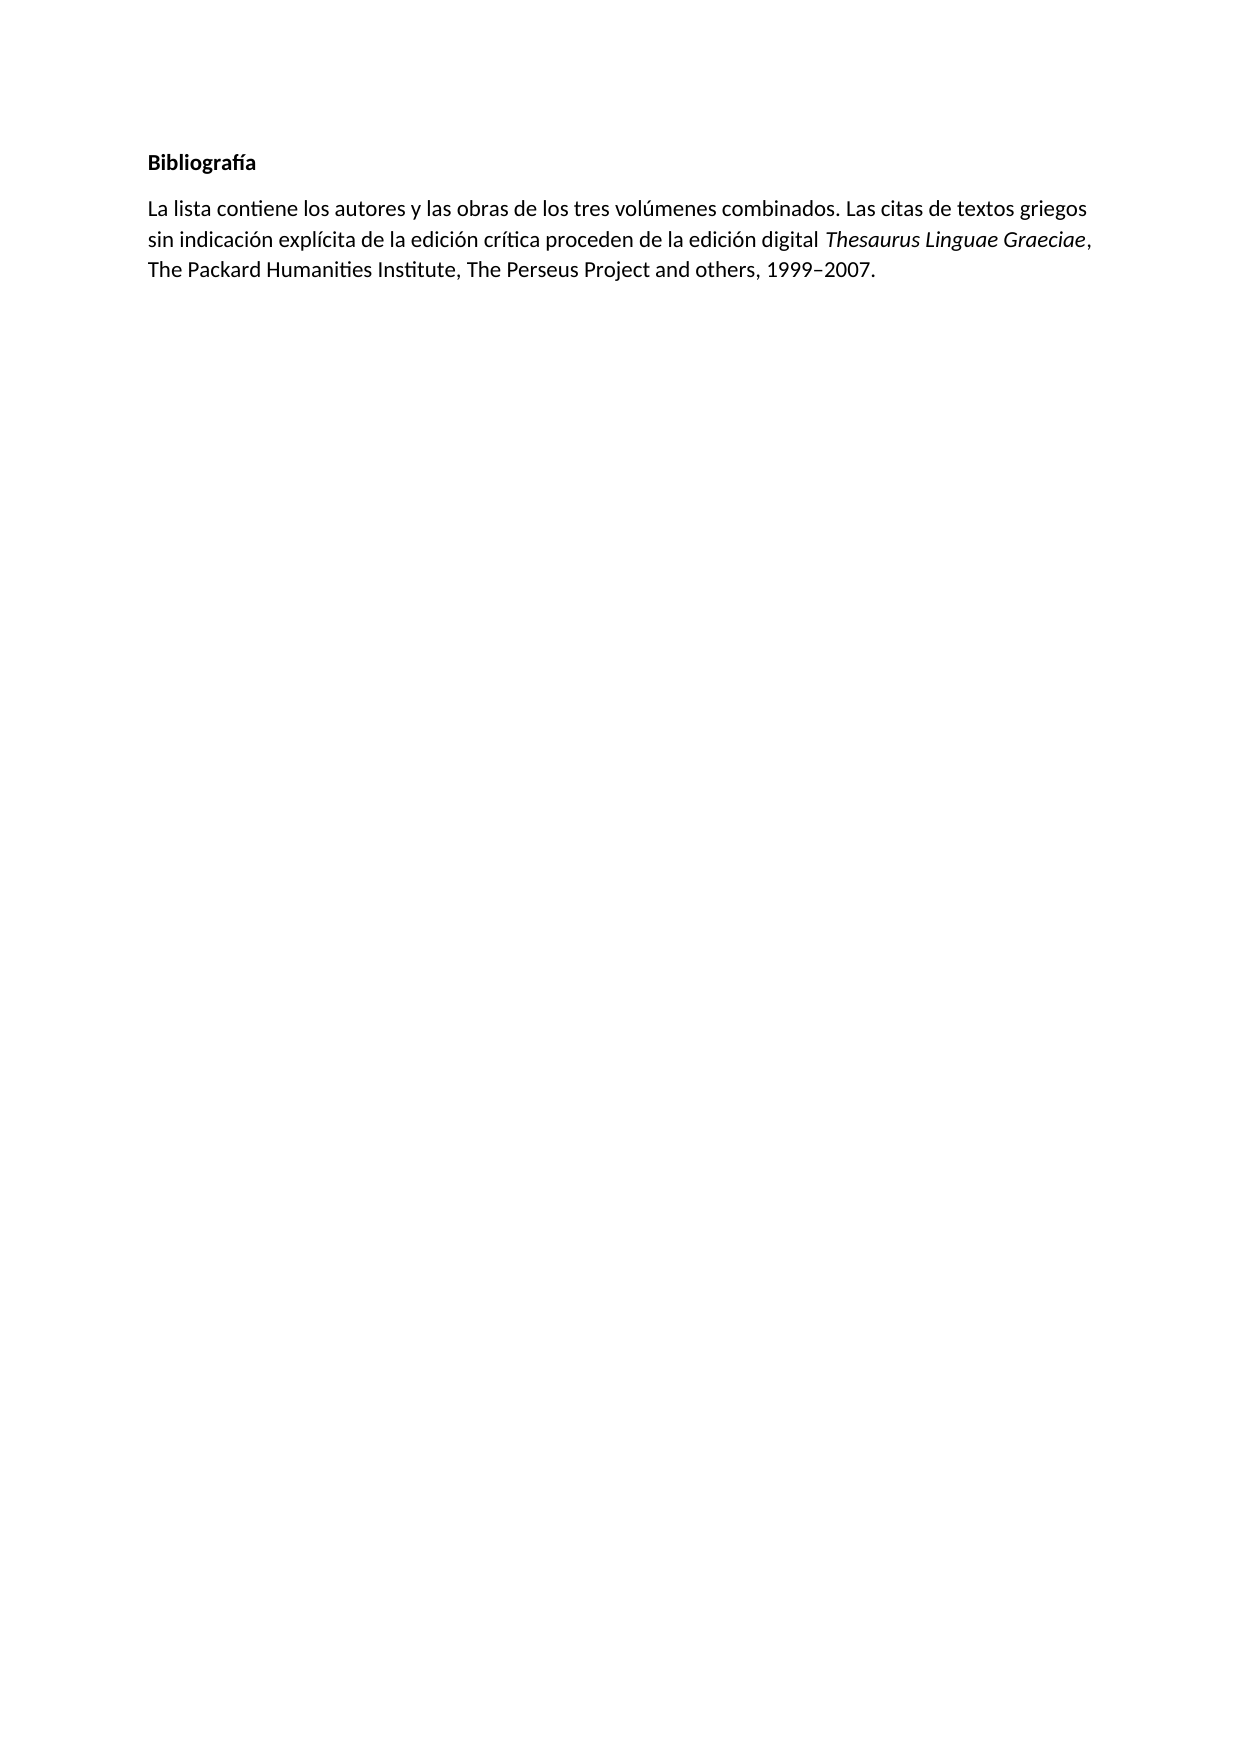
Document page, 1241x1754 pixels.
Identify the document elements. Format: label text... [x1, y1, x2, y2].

text Bibliografía [148, 148, 1093, 176]
text La lista contiene los autores y las obras de los tres volúmenes combinados. Las citas de textos griegos sin indicación explícita de la edición crítica proceden de la edición digital Thesaurus Linguae Graeciae, The Packard Humanities Institute, The Perseus Project and others, 1999–2007. [148, 194, 1093, 283]
